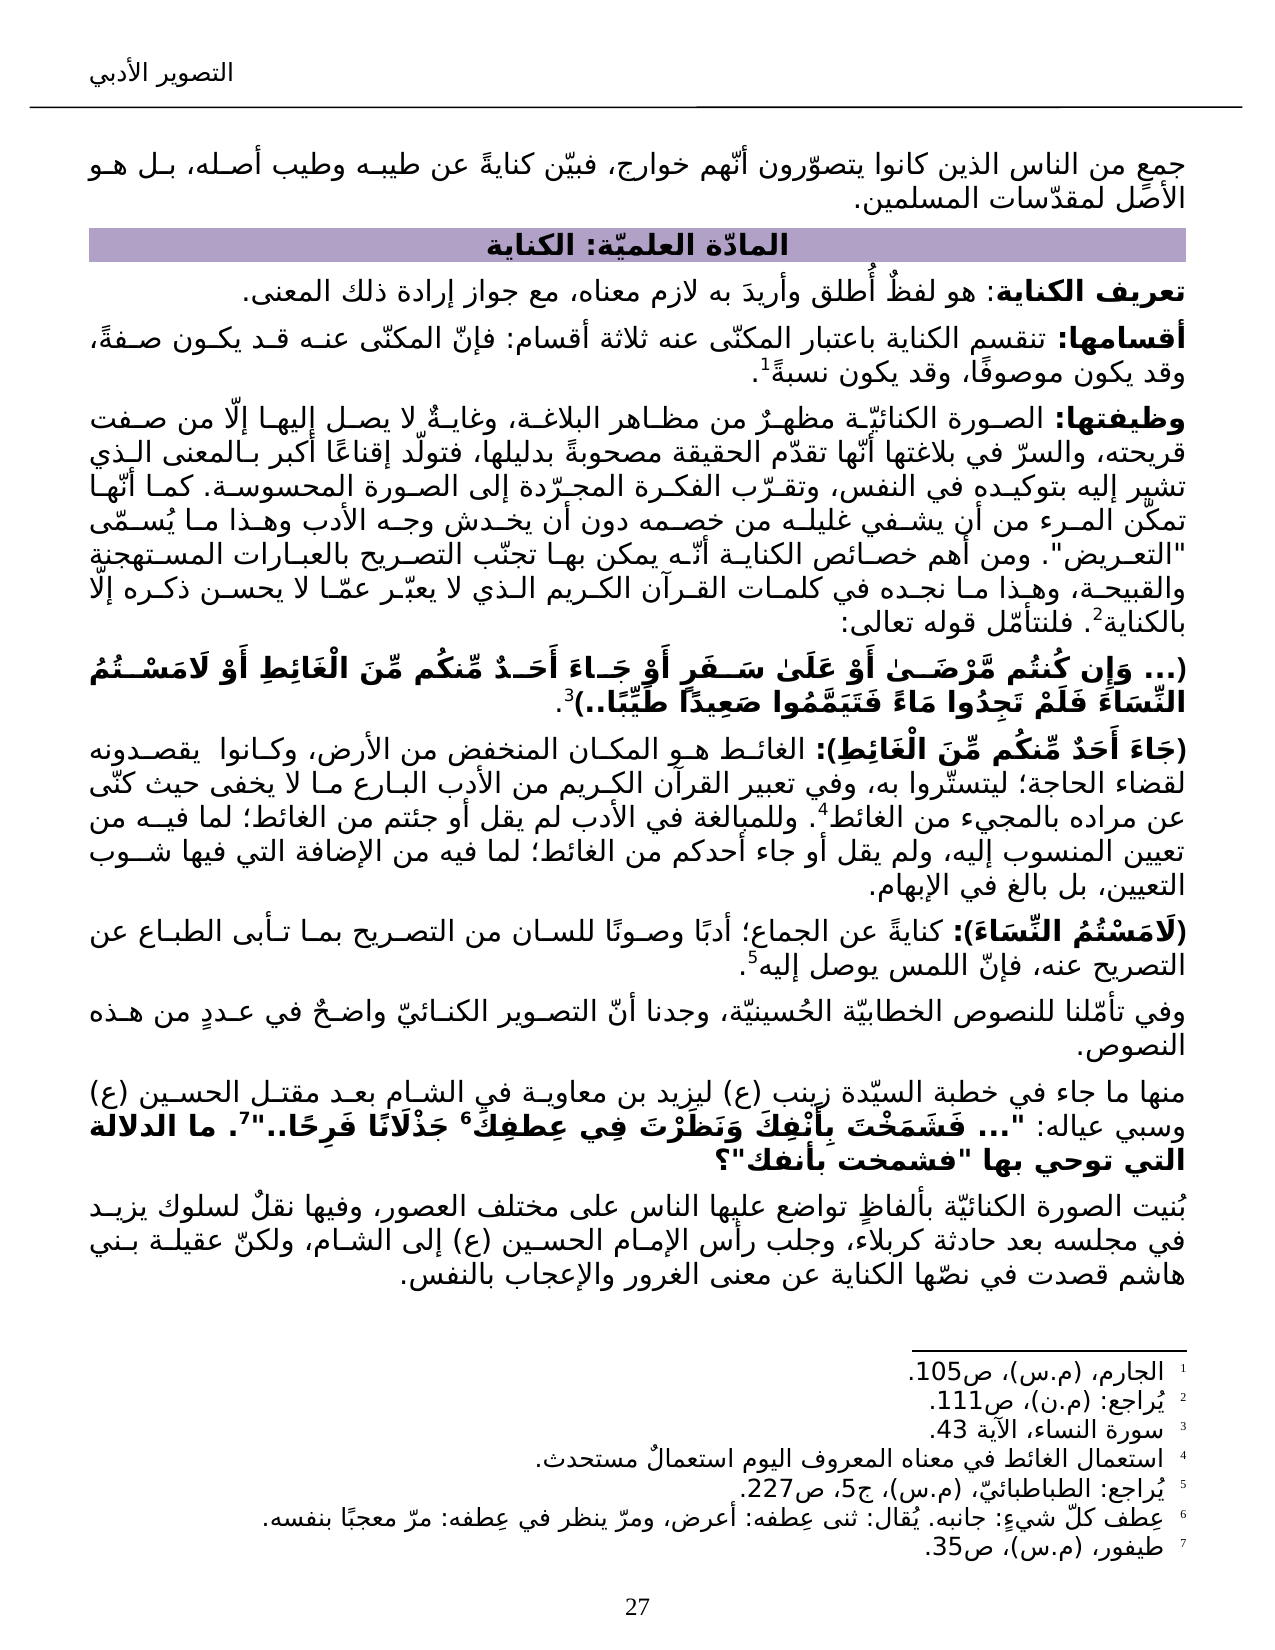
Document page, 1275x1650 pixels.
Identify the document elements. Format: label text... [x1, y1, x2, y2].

text بُنيت الصورة الكنائيّة بألفاظٍ تواضع عليها الناس على مختلف العصور، وفيها نقلٌ لسلوك يزيد في مجلسه بعد حادثة كربلاء، وجلب رأس الإمام الحسين (ع) إلى الشام، ولكنّ عقيلة بني هاشم قصدت في نصّها الكناية عن معنى الغرور والإعجاب بالنفس. [89, 1189, 1186, 1291]
text تعريف الكناية: هو لفظٌ أُطلق وأريدَ به لازم معناه، مع جواز إرادة ذلك المعنى. [89, 274, 1186, 308]
text أقسامها: تنقسم الكناية باعتبار المكنّى عنه ثلاثة أقسام: فإنّ المكنّى عنه قد يكون صفةً، وقد يكون موصوفًا، وقد يكون نسبةً. [89, 321, 1186, 389]
text ﴿لَامَسْتُمُ النِّسَاءَ﴾: كنايةً عن الجماع؛ أدبًا وصونًا للسان من التصريح بما تأبى الطباع عن التصريح عنه، فإنّ اللمس يوصل إليه. [89, 914, 1186, 982]
text المادّة العلميّة: الكناية [89, 228, 1186, 262]
text ﴿جَاءَ أَحَدٌ مِّنكُم مِّنَ الْغَائِطِ﴾: الغائط هو المكان المنخفض من الأرض، وكانوا يقصدونه لقضاء الحاجة؛ ليتستّروا به، وفي تعبير القرآن الكريم من الأدب البارع ما لا يخفى حيث كنّى عن مراده بالمجيء من الغائط. وللمبالغة في الأدب لم يقل أو جئتم من الغائط؛ لما فيه من تعيين المنسوب إليه، ولم يقل أو جاء أحدكم من الغائط؛ لما فيه من الإضافة التي فيها شوب التعيين، بل بالغ في الإبهام. [89, 732, 1186, 902]
text وظيفتها: الصورة الكنائيّة مظهرٌ من مظاهر البلاغة، وغايةٌ لا يصل إليها إلّا من صفت قريحته، والسرّ في بلاغتها أنّها تقدّم الحقيقة مصحوبةً بدليلها، فتولّد إقناعًا أكبر بالمعنى الذي تشير إليه بتوكيده في النفس، وتقرّب الفكرة المجرّدة إلى الصورة المحسوسة. كما أنّها تمكّن المرء من أن يشفي غليله من خصمه دون أن يخدش وجه الأدب وهذا ما يُسمّى "التعريض". ومن أهم خصائص الكناية أنّه يمكن بها تجنّب التصريح بالعبارات المستهجنة والقبيحة، وهذا ما نجده في كلمات القرآن الكريم الذي لا يعبّر عمّا لا يحسن ذكره إلّا بالكناية. فلنتأمّل قوله تعالى: [89, 401, 1186, 639]
text منها ما جاء في خطبة السيّدة زينب (ع) ليزيد بن معاوية في الشام بعد مقتل الحسين (ع) وسبي عياله: "... فَشَمَخْتَ بِأَنْفِكَ وَنَظَرْتَ فِي عِطفِكَ جَذْلَانًا فَرِحًا..". ما الدلالة التي توحي بها "فشمخت بأنفك"؟ [89, 1075, 1186, 1177]
text ﴿... وَإِن كُنتُم مَّرْضَىٰ أَوْ عَلَىٰ سَفَرٍ أَوْ جَاءَ أَحَدٌ مِّنكُم مِّنَ الْغَائِطِ أَوْ لَامَسْتُمُ النِّسَاءَ فَلَمْ تَجِدُوا مَاءً فَتَيَمَّمُوا صَعِيدًا طَيِّبًا..﴾. [89, 652, 1186, 719]
text وفي تأمّلنا للنصوص الخطابيّة الحُسينيّة، وجدنا أنّ التصوير الكنائيّ واضحٌ في عددٍ من هذه النصوص. [89, 995, 1186, 1063]
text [89, 148, 1186, 216]
